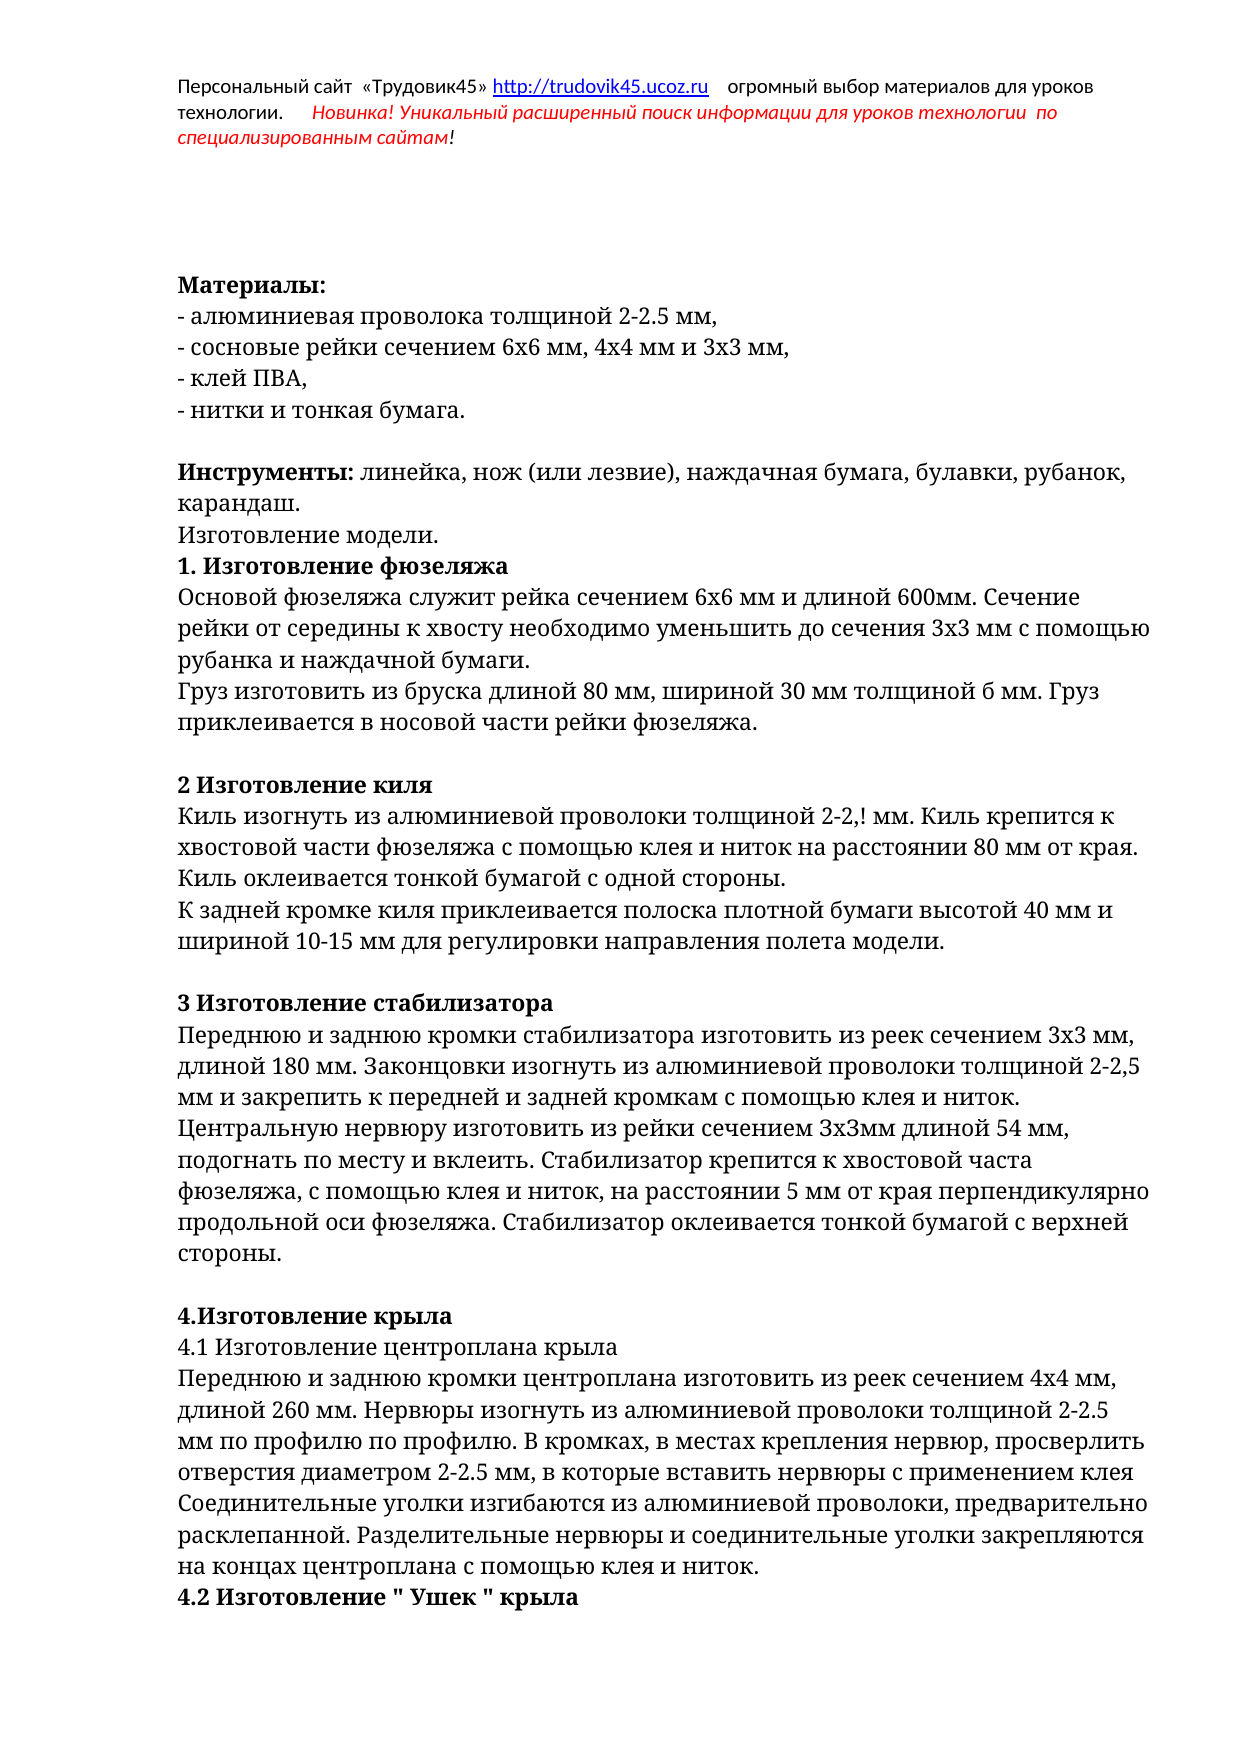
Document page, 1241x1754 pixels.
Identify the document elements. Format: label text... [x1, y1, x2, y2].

text 2 Изготовление киля [177, 768, 1152, 800]
text 4.Изготовление крыла [177, 1300, 1152, 1331]
text - алюминиевая проволока толщиной 2-2.5 мм, [177, 300, 1152, 331]
text - нитки и тонкая бумага. [177, 393, 1152, 425]
text - клей ПВА, [177, 362, 1152, 393]
text Переднюю и заднюю кромки стабилизатора изготовить из реек сечением 3х3 мм, длиной 180 мм. Законцовки изогнуть из алюминиевой проволоки толщиной 2-2,5 мм и закрепить к передней и задней кромкам с помощью клея и ниток. Центральную нервюру изготовить из рейки сечением ЗхЗмм длиной 54 мм, подогнать по месту и вклеить. Стабилизатор крепится к хвостовой часта фюзеляжа, с помощью клея и ниток, на расстоянии 5 мм от края перпендикулярно продольной оси фюзеляжа. Стабилизатор оклеивается тонкой бумагой с верхней стороны. [177, 1018, 1152, 1268]
text К задней кромке киля приклеивается полоска плотной бумаги высотой 40 мм и шириной 10-15 мм для регулировки направления полета модели. [177, 893, 1152, 956]
text 4.2 Изготовление " Ушек " крыла [177, 1581, 1152, 1612]
text Материалы: [177, 268, 1152, 300]
text Инструменты: линейка, нож (или лезвие), наждачная бумага, булавки, рубанок, карандаш. [177, 456, 1152, 518]
text 3 Изготовление стабилизатора [177, 987, 1152, 1018]
text Основой фюзеляжа служит рейка сечением 6х6 мм и длиной 600мм. Сечение рейки от середины к хвосту необходимо уменьшить до сечения 3х3 мм с помощью рубанка и наждачной бумаги. [177, 581, 1152, 675]
text Изготовление модели. [177, 518, 1152, 550]
text - сосновые рейки сечением 6х6 мм, 4х4 мм и 3х3 мм, [177, 331, 1152, 362]
text 4.1 Изготовление центроплана крыла [177, 1331, 1152, 1362]
text Киль изогнуть из алюминиевой проволоки толщиной 2-2,! мм. Киль крепится к хвостовой части фюзеляжа с помощью клея и ниток на расстоянии 80 мм от края. Киль оклеивается тонкой бумагой с одной стороны. [177, 800, 1152, 893]
text Груз изготовить из бруска длиной 80 мм, шириной 30 мм толщиной б мм. Груз приклеивается в носовой части рейки фюзеляжа. [177, 675, 1152, 737]
text Переднюю и заднюю кромки центроплана изготовить из реек сечением 4х4 мм, длиной 260 мм. Нервюры изогнуть из алюминиевой проволоки толщиной 2-2.5 мм по профилю по профилю. В кромках, в местах крепления нервюр, просверлить отверстия диаметром 2-2.5 мм, в которые вставить нервюры с применением клея Соединительные уголки изгибаются из алюминиевой проволоки, предварительно расклепанной. Разделительные нервюры и соединительные уголки закрепляются на концах центроплана с помощью клея и ниток. [177, 1362, 1152, 1581]
text 1. Изготовление фюзеляжа [177, 550, 1152, 581]
